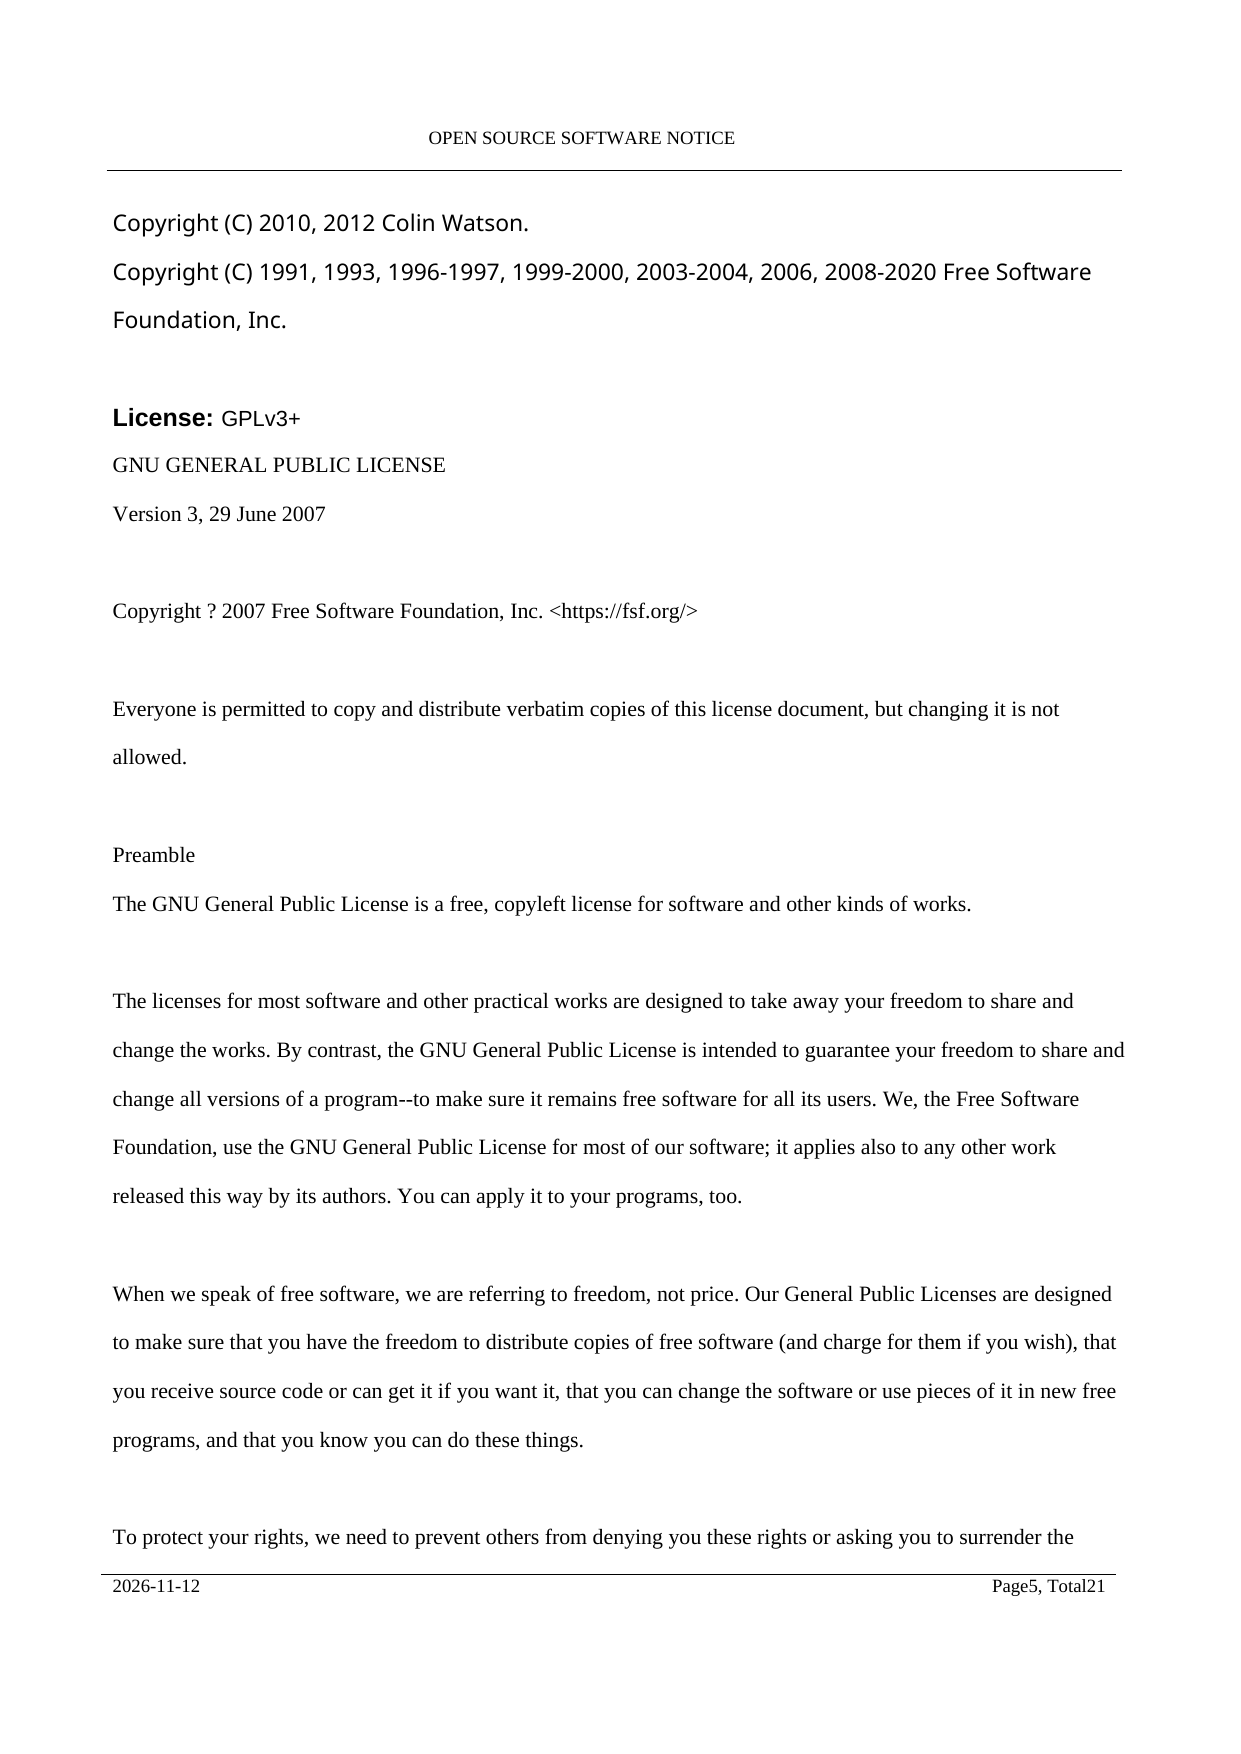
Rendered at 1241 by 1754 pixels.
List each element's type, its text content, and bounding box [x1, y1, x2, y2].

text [112, 206, 1128, 385]
text License: GPLv3+ [112, 401, 1128, 434]
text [112, 448, 1128, 1553]
